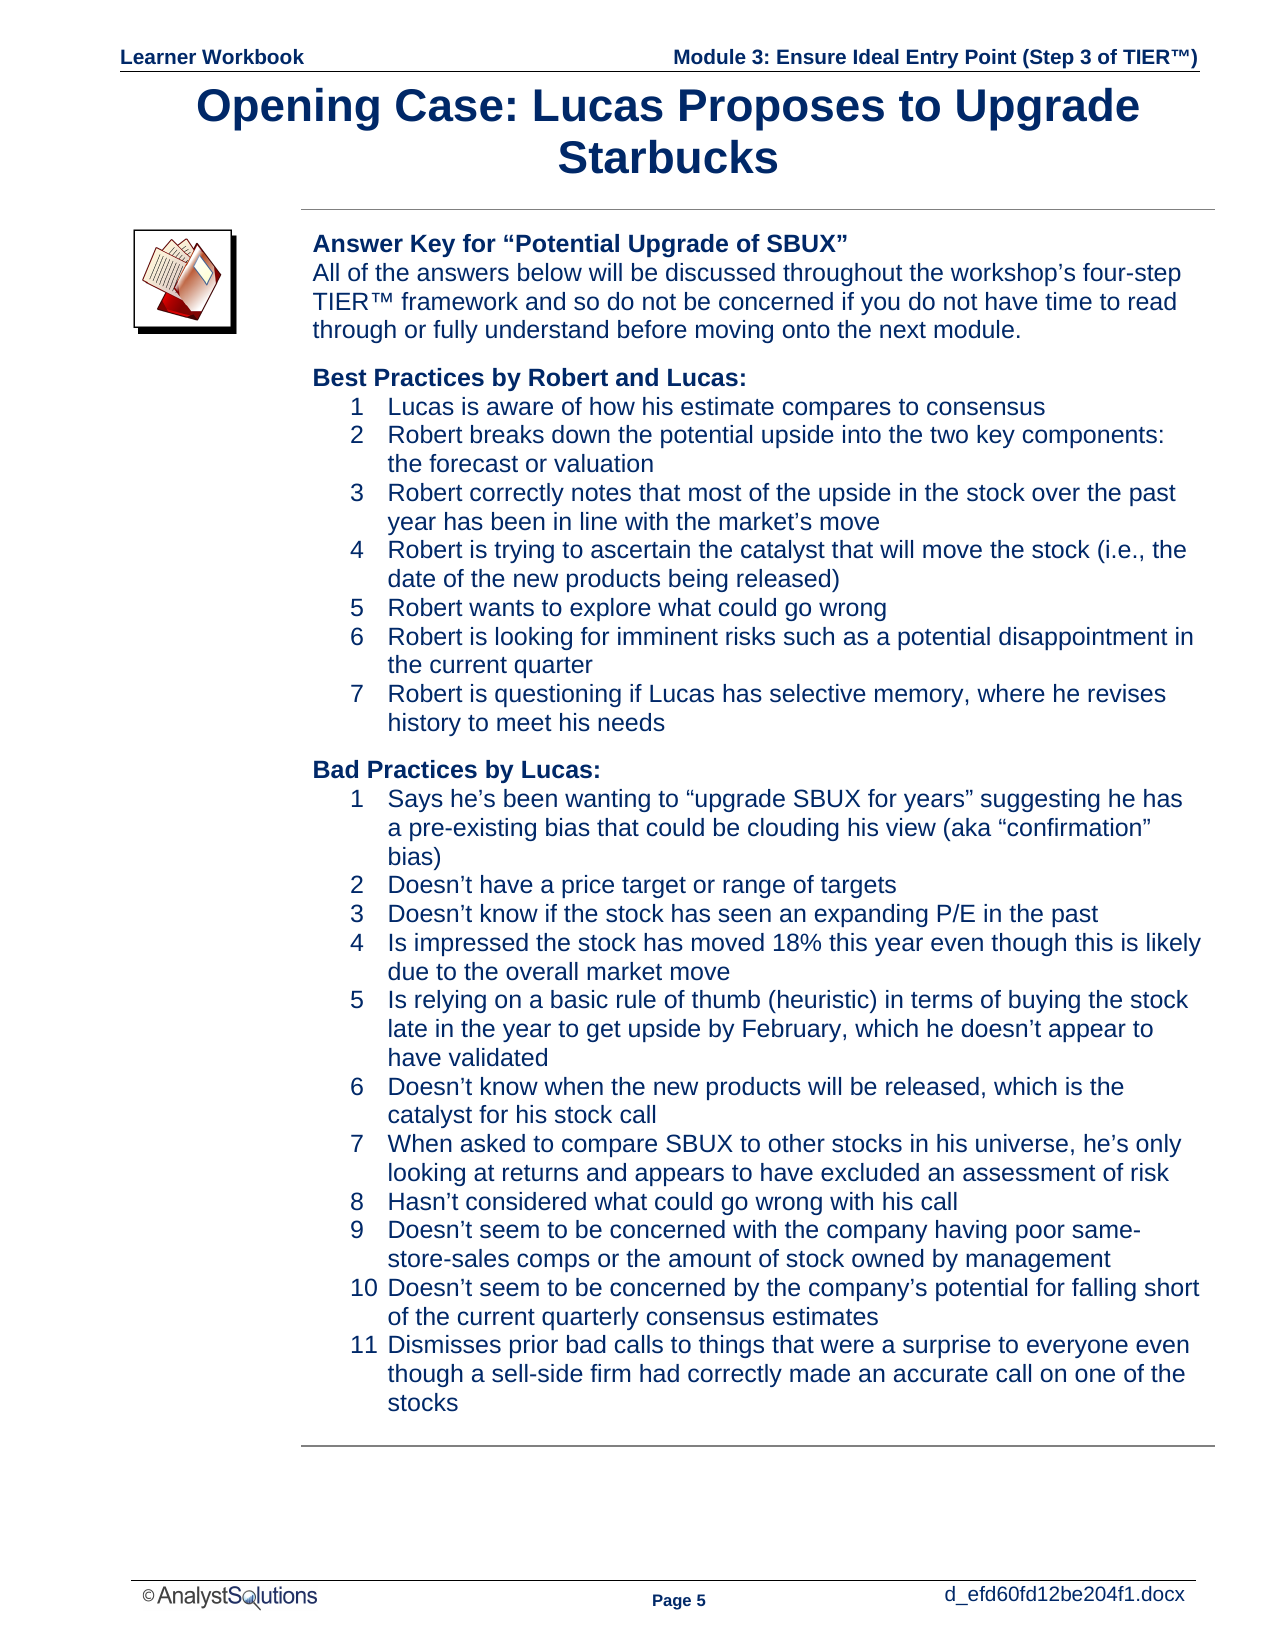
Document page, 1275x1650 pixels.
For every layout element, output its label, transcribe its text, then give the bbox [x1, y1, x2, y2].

table_cell Answer Key for “Potential Upgrade of SBUX” All of the answers below will be discussed throughout the workshop’s four-step TIER™ framework and so do not be concerned if you do not have time to read through or fully understand before moving onto the next module. Best Practices by Robert and Lucas: Lucas is aware of how his estimate compares to consensus Robert breaks down the potential upside into the two key components: the forecast or valuation Robert correctly notes that most of the upside in the stock over the past year has been in line with the market’s move Robert is trying to ascertain the catalyst that will move the stock (i.e., the date of the new products being released) Robert wants to explore what could go wrong Robert is looking for imminent risks such as a potential disappointment in the current quarter Robert is questioning if Lucas has selective memory, where he revises history to meet his needs Bad Practices by Lucas: Says he’s been wanting to “upgrade SBUX for years” suggesting he has a pre-existing bias that could be clouding his view (aka “confirmation” bias) Doesn’t have a price target or range of targets Doesn’t know if the stock has seen an expanding P/E in the past Is impressed the stock has moved 18% this year even though this is likely due to the overall market move Is relying on a basic rule of thumb (heuristic) in terms of buying the stock late in the year to get upside by February, which he doesn’t appear to have validated Doesn’t know when the new products will be released, which is the catalyst for his stock call When asked to compare SBUX to other stocks in his universe, he’s only looking at returns and appears to have excluded an assessment of risk Hasn’t considered what could go wrong with his call Doesn’t seem to be concerned with the company having poor same-store-sales comps or the amount of stock owned by management Doesn’t seem to be concerned by the company’s potential for falling short of the current quarterly consensus estimates Dismisses prior bad calls to things that were a surprise to everyone even though a sell-side firm had correctly made an accurate call on one of the stocks [301, 210, 1215, 1445]
picture [142, 1585, 318, 1611]
table_header Opening Case: Lucas Proposes to Upgrade Starbucks [121, 72, 1215, 209]
picture [132, 229, 241, 337]
table_cell [121, 209, 301, 1445]
